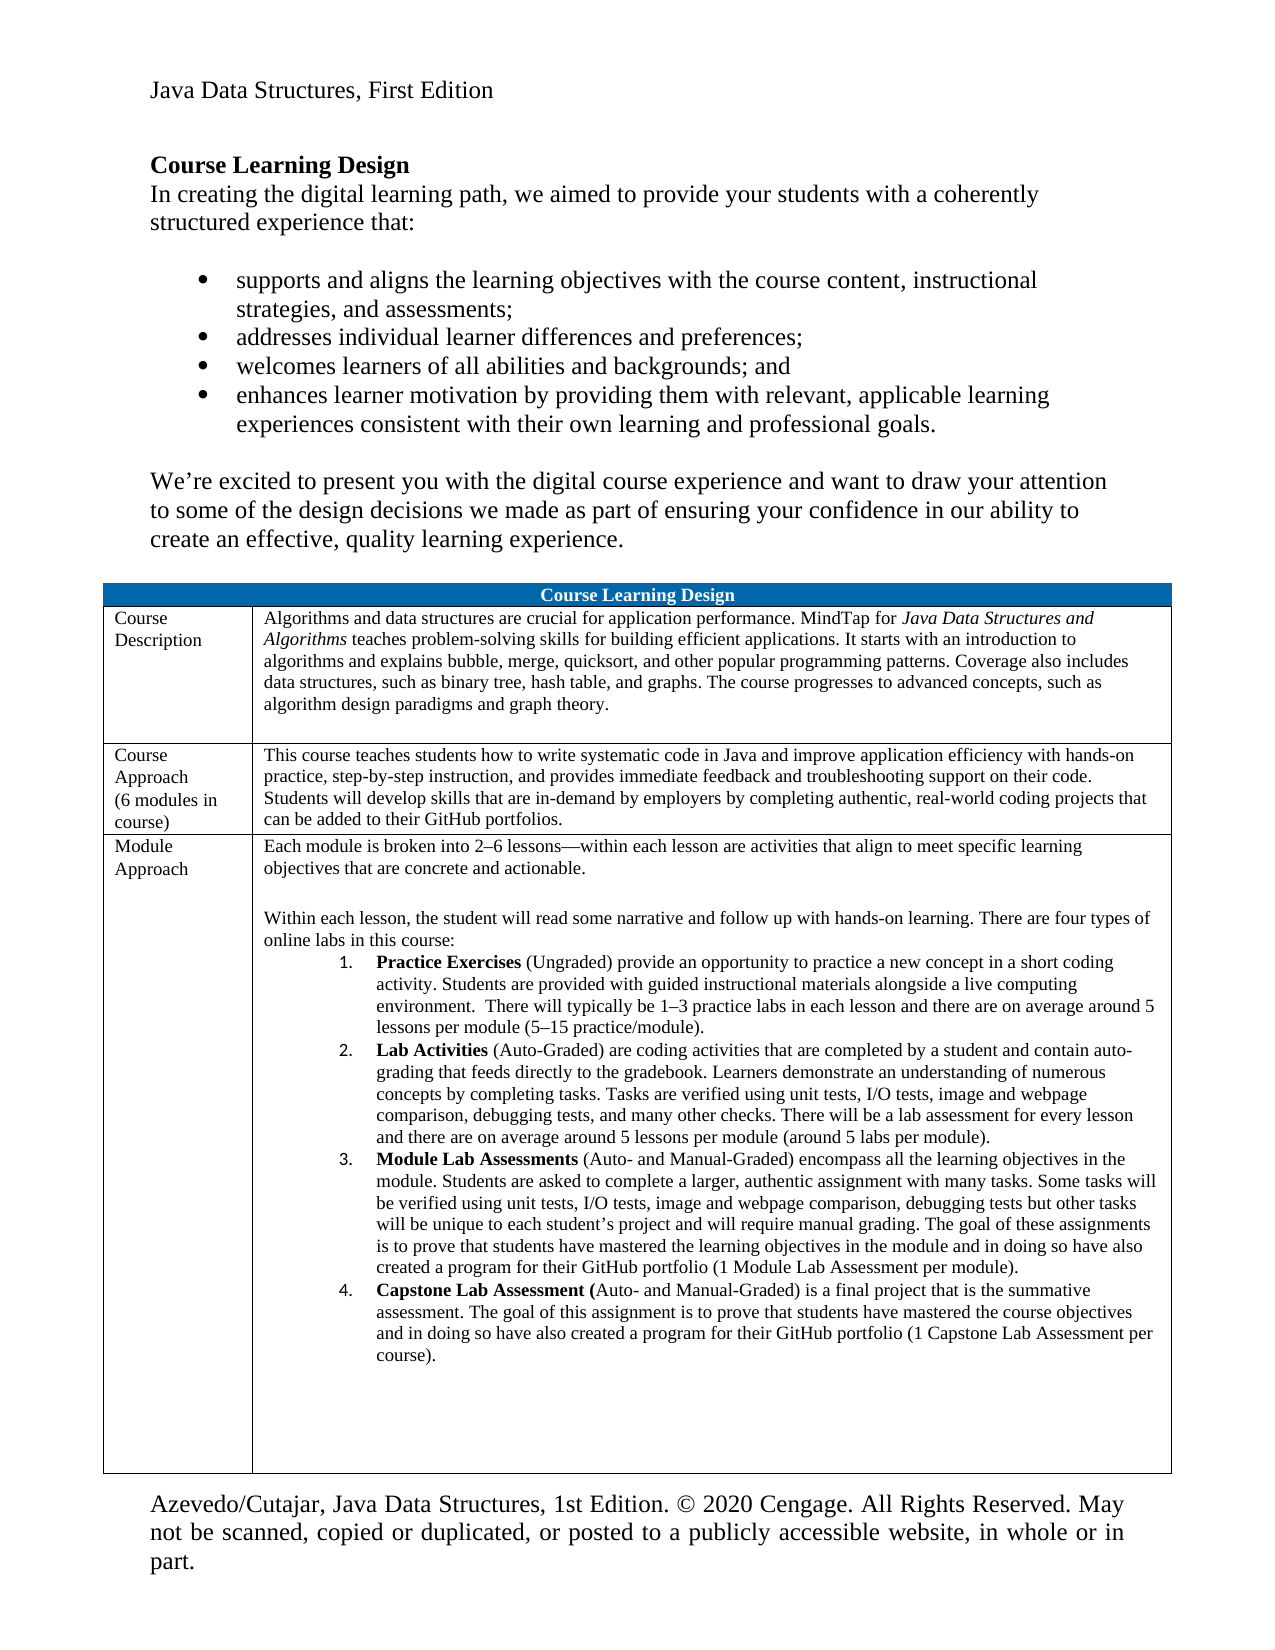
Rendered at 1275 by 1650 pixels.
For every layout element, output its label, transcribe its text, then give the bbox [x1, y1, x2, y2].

table_cell Algorithms and data structures are crucial for application performance. MindTap for Java Data Structures and Algorithms teaches problem-solving skills for building efficient applications. It starts with an introduction to algorithms and explains bubble, merge, quicksort, and other popular programming patterns. Coverage also includes data structures, such as binary tree, hash table, and graphs. The course progresses to advanced concepts, such as algorithm design paradigms and graph theory. [253, 607, 1171, 742]
list enhances learner motivation by providing them with relevant, applicable learning experiences consistent with their own learning and professional goals. [198, 380, 1125, 466]
table_header Course Learning Design [104, 584, 1171, 606]
text In creating the digital learning path, we aimed to provide your students with a coherently structured experience that: [150, 179, 1125, 236]
text We’re excited to present you with the digital course experience and want to draw your attention to some of the design decisions we made as part of ensuring your confidence in our ability to create an effective, quality learning experience. [150, 466, 1125, 552]
table_cell Each module is broken into 2–6 lessons—within each lesson are activities that align to meet specific learning objectives that are concrete and actionable. Within each lesson, the student will read some narrative and follow up with hands-on learning. There are four types of online labs in this course: Practice Exercises (Ungraded) provide an opportunity to practice a new concept in a short coding activity. Students are provided with guided instructional materials alongside a live computing environment. There will typically be 1–3 practice labs in each lesson and there are on average around 5 lessons per module (5–15 practice/module). Lab Activities (Auto-Graded) are coding activities that are completed by a student and contain auto-grading that feeds directly to the gradebook. Learners demonstrate an understanding of numerous concepts by completing tasks. Tasks are verified using unit tests, I/O tests, image and webpage comparison, debugging tests, and many other checks. There will be a lab assessment for every lesson and there are on average around 5 lessons per module (around 5 labs per module). Module Lab Assessments (Auto- and Manual-Graded) encompass all the learning objectives in the module. Students are asked to complete a larger, authentic assignment with many tasks. Some tasks will be verified using unit tests, I/O tests, image and webpage comparison, debugging tests but other tasks will be unique to each student’s project and will require manual grading. The goal of these assignments is to prove that students have mastered the learning objectives in the module and in doing so have also created a program for their GitHub portfolio (1 Module Lab Assessment per module). Capstone Lab Assessment (Auto- and Manual-Graded) is a final project that is the summative assessment. The goal of this assignment is to prove that students have mastered the course objectives and in doing so have also created a program for their GitHub portfolio (1 Capstone Lab Assessment per course). [253, 835, 1171, 1473]
list supports and aligns the learning objectives with the course content, instructional strategies, and assessments; [198, 265, 1125, 322]
subtitle Course Learning Design [150, 150, 1125, 179]
table_cell This course teaches students how to write systematic code in Java and improve application efficiency with hands-on practice, step-by-step instruction, and provides immediate feedback and troubleshooting support on their code. Students will develop skills that are in-demand by employers by completing authentic, real-world coding projects that can be added to their GitHub portfolios. [253, 744, 1171, 834]
table_cell Course Approach (6 modules in course) [104, 744, 252, 834]
table_cell Module Approach [104, 835, 252, 1473]
table_cell Course Description [104, 607, 252, 742]
list welcomes learners of all abilities and backgrounds; and [198, 351, 1125, 380]
list addresses individual learner differences and preferences; [198, 322, 1125, 351]
